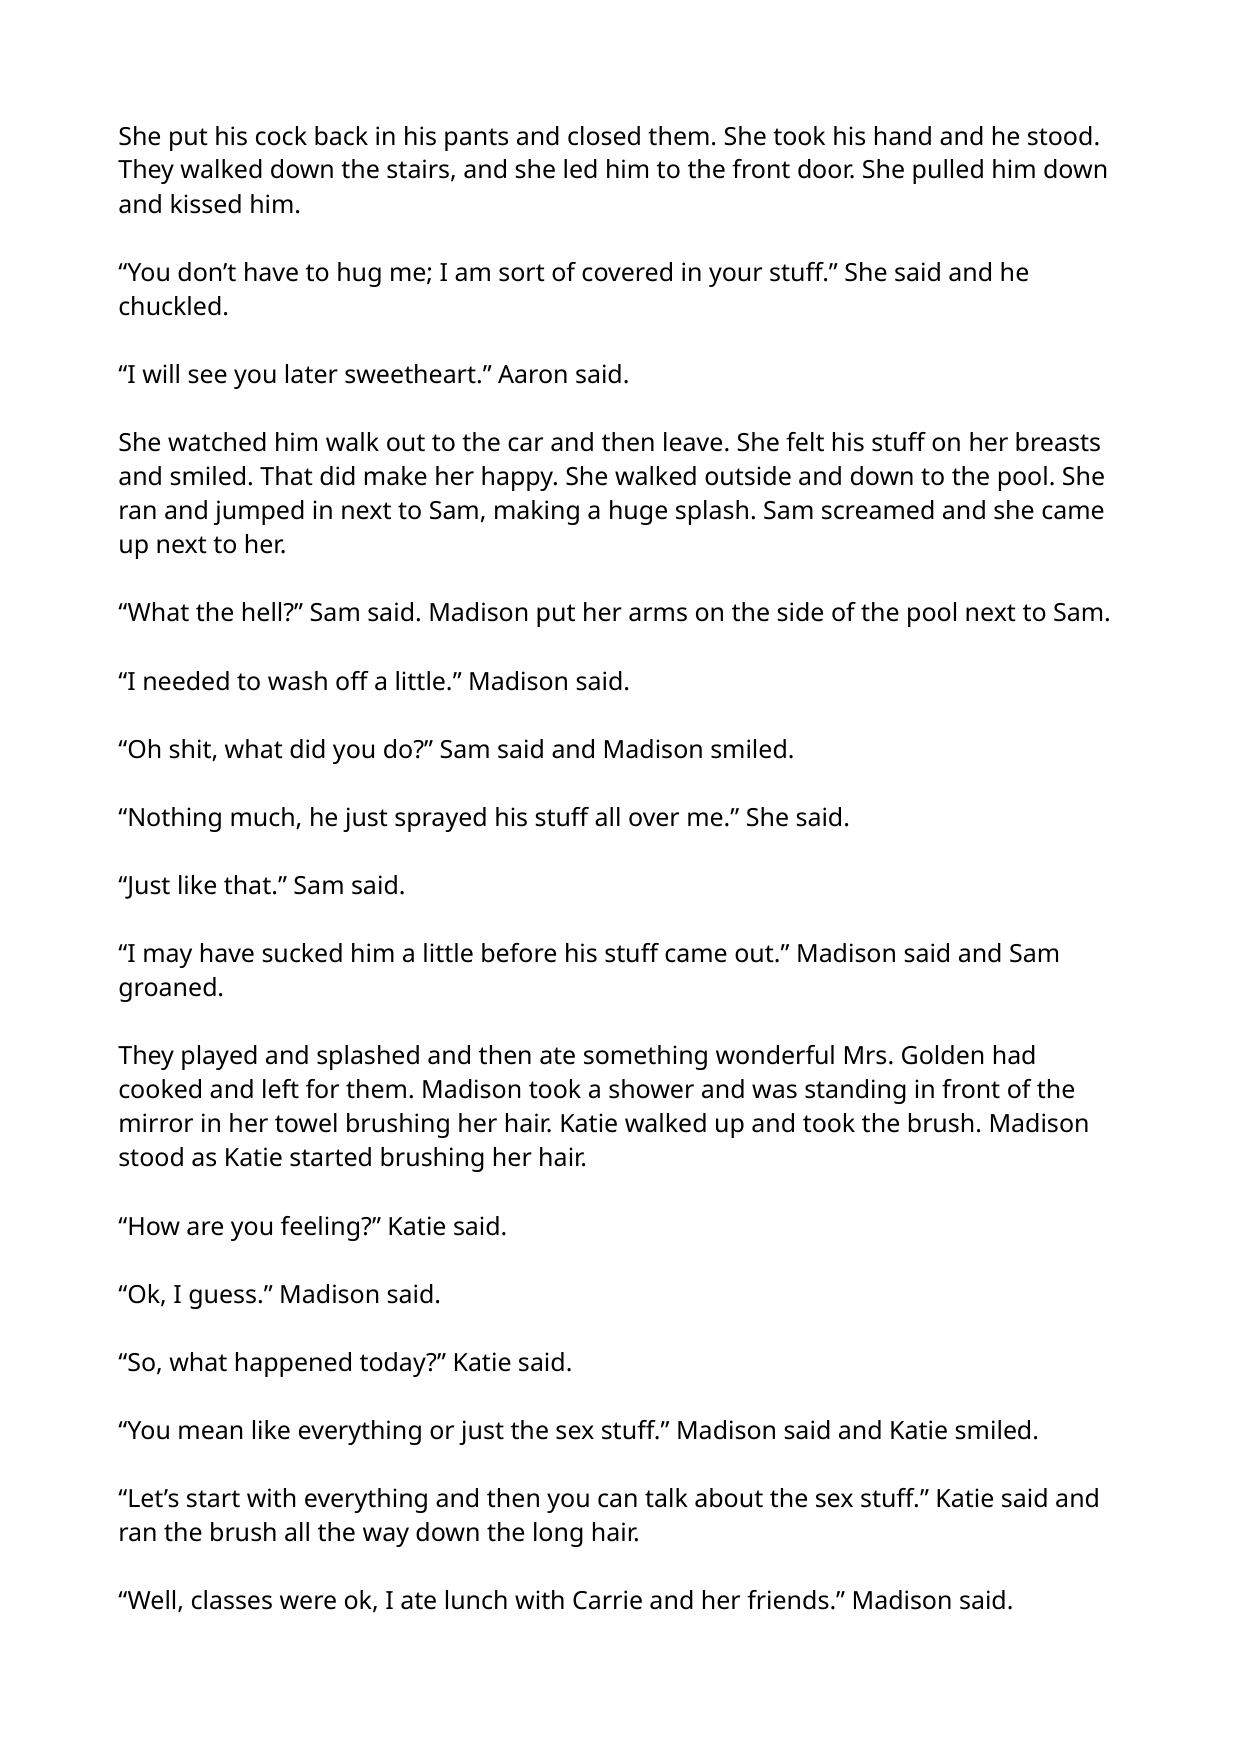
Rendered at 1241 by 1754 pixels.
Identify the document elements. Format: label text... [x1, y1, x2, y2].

text “You mean like everything or just the sex stuff.” Madison said and Katie smiled. [118, 1412, 1122, 1447]
text “Well, classes were ok, I ate lunch with Carrie and her friends.” Madison said. [118, 1583, 1122, 1617]
text “I will see you later sweetheart.” Aaron said. [118, 357, 1122, 391]
text They played and splashed and then ate something wonderful Mrs. Golden had cooked and left for them. Madison took a shower and was standing in front of the mirror in her towel brushing her hair. Katie walked up and took the brush. Madison stood as Katie started brushing her hair. [118, 1038, 1122, 1174]
text “How are you feeling?” Katie said. [118, 1208, 1122, 1242]
text “Ok, I guess.” Madison said. [118, 1276, 1122, 1310]
text She put his cock back in his pants and closed them. She took his hand and he stood. They walked down the stairs, and she led him to the front door. She pulled him down and kissed him. [118, 118, 1122, 220]
text “I needed to wash off a little.” Madison said. [118, 663, 1122, 697]
text “What the hell?” Sam said. Madison put her arms on the side of the pool next to Sam. [118, 595, 1122, 629]
text “Let’s start with everything and then you can talk about the sex stuff.” Katie said and ran the brush all the way down the long hair. [118, 1481, 1122, 1549]
text “You don’t have to hug me; I am sort of covered in your stuff.” She said and he chuckled. [118, 254, 1122, 322]
text “Oh shit, what did you do?” Sam said and Madison smiled. [118, 731, 1122, 765]
text “So, what happened today?” Katie said. [118, 1344, 1122, 1378]
text “I may have sucked him a little before his stuff came out.” Madison said and Sam groaned. [118, 936, 1122, 1004]
text “Just like that.” Sam said. [118, 867, 1122, 902]
text “Nothing much, he just sprayed his stuff all over me.” She said. [118, 799, 1122, 833]
text She watched him walk out to the car and then leave. She felt his stuff on her breasts and smiled. That did make her happy. She walked outside and down to the pool. She ran and jumped in next to Sam, making a huge splash. Sam screamed and she came up next to her. [118, 425, 1122, 561]
